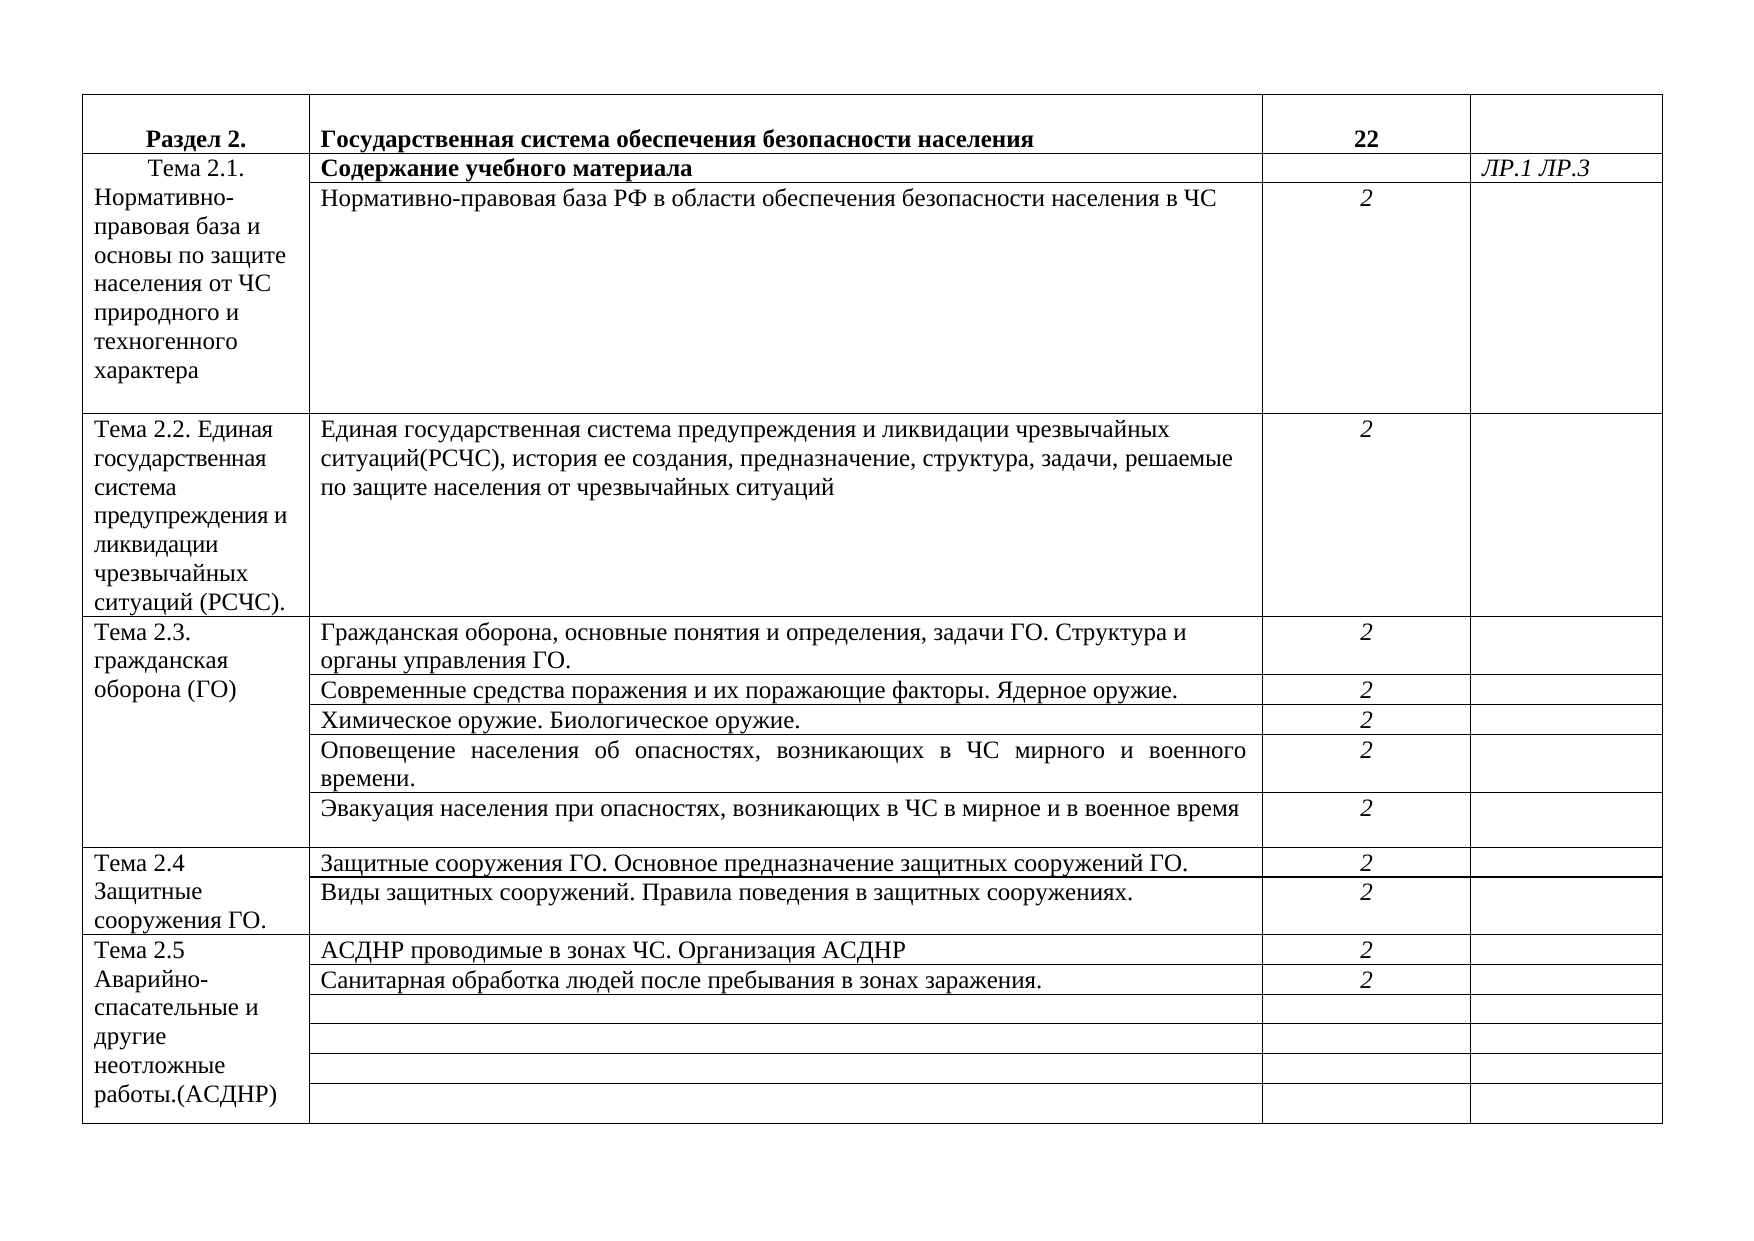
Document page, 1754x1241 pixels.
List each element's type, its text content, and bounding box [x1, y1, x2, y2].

table_cell [1471, 848, 1662, 876]
table_cell 2 [1263, 675, 1470, 704]
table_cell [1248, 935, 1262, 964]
table_cell Тема 2.3. гражданская оборона (ГО) [83, 617, 309, 847]
table_cell [1471, 793, 1662, 847]
table_cell [1471, 414, 1662, 616]
table_cell [1263, 1084, 1470, 1122]
table_cell Нормативно-правовая база РФ в области обеспечения безопасности населения в ЧС [310, 183, 1262, 413]
table_cell [1471, 183, 1662, 413]
table_cell [310, 1054, 1262, 1083]
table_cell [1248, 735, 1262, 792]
table_cell Современные средства поражения и их поражающие факторы. Ядерное оружие. [310, 675, 1262, 704]
table_cell [1471, 1054, 1662, 1083]
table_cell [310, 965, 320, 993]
table_cell 2 [1263, 183, 1470, 413]
table_cell 2 [1263, 878, 1470, 934]
table_cell 2 [1263, 705, 1470, 734]
table_cell 2 [1263, 848, 1470, 876]
table_cell [1471, 1084, 1662, 1122]
table_cell [1471, 1024, 1662, 1053]
table_cell [1471, 95, 1662, 152]
table_cell Раздел 2. [83, 95, 309, 152]
table_cell [1263, 1054, 1470, 1083]
table_cell [310, 995, 1262, 1023]
table_cell Единая государственная система предупреждения и ликвидации чрезвычайных ситуаций(РСЧС), история ее создания, предназначение, структура, задачи, решаемые по защите населения от чрезвычайных ситуаций [310, 414, 1262, 616]
table_cell Защитные сооружения ГО. Основное предназначение защитных сооружений ГО. [310, 848, 1262, 876]
table_cell ЛР.1 ЛР.3 [1471, 154, 1662, 182]
table_cell Гражданская оборона, основные понятия и определения, задачи ГО. Структура и органы управления ГО. [310, 617, 1262, 674]
table_cell Виды защитных сооружений. Правила поведения в защитных сооружениях. [310, 878, 1262, 934]
table_cell 2 [1263, 617, 1470, 674]
table_cell 2 [1263, 735, 1470, 792]
table_cell [1471, 965, 1662, 993]
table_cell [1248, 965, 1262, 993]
table_cell [1471, 995, 1662, 1023]
table_cell 2 [1263, 414, 1470, 616]
table_cell Тема 2.1. Нормативно-правовая база и основы по защите населения от ЧС природного и техногенного характера [83, 154, 309, 413]
table_cell 2 [1263, 965, 1470, 993]
table_cell Тема 2.5 Аварийно-спасательные и другие неотложные работы.(АСДНР) [83, 935, 309, 1122]
table_cell Тема 2.4 Защитные сооружения ГО. [83, 848, 309, 934]
table_cell [1263, 1024, 1470, 1053]
table_cell [1263, 154, 1470, 182]
table_cell Химическое оружие. Биологическое оружие. [310, 705, 1262, 734]
table_cell Тема 2.2. Единая государственная система предупреждения и ликвидации чрезвычайных ситуаций (РСЧС). [83, 414, 309, 616]
table_cell 2 [1263, 793, 1470, 847]
table_cell 22 [1263, 95, 1470, 152]
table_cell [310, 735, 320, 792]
table_cell [310, 1084, 1262, 1122]
table_cell [1471, 878, 1662, 934]
table_cell [1471, 617, 1662, 674]
table_cell [310, 1024, 1262, 1053]
table_cell [1471, 935, 1662, 964]
table_cell [1471, 675, 1662, 704]
table_cell [1471, 735, 1662, 792]
table_cell [1263, 995, 1470, 1023]
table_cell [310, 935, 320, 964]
table_cell 2 [1263, 935, 1470, 964]
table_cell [310, 95, 1262, 152]
table_cell Содержание учебного материала [310, 154, 1262, 182]
table_cell Эвакуация населения при опасностях, возникающих в ЧС в мирное и в военное время [310, 793, 1262, 847]
table_cell [1471, 705, 1662, 734]
